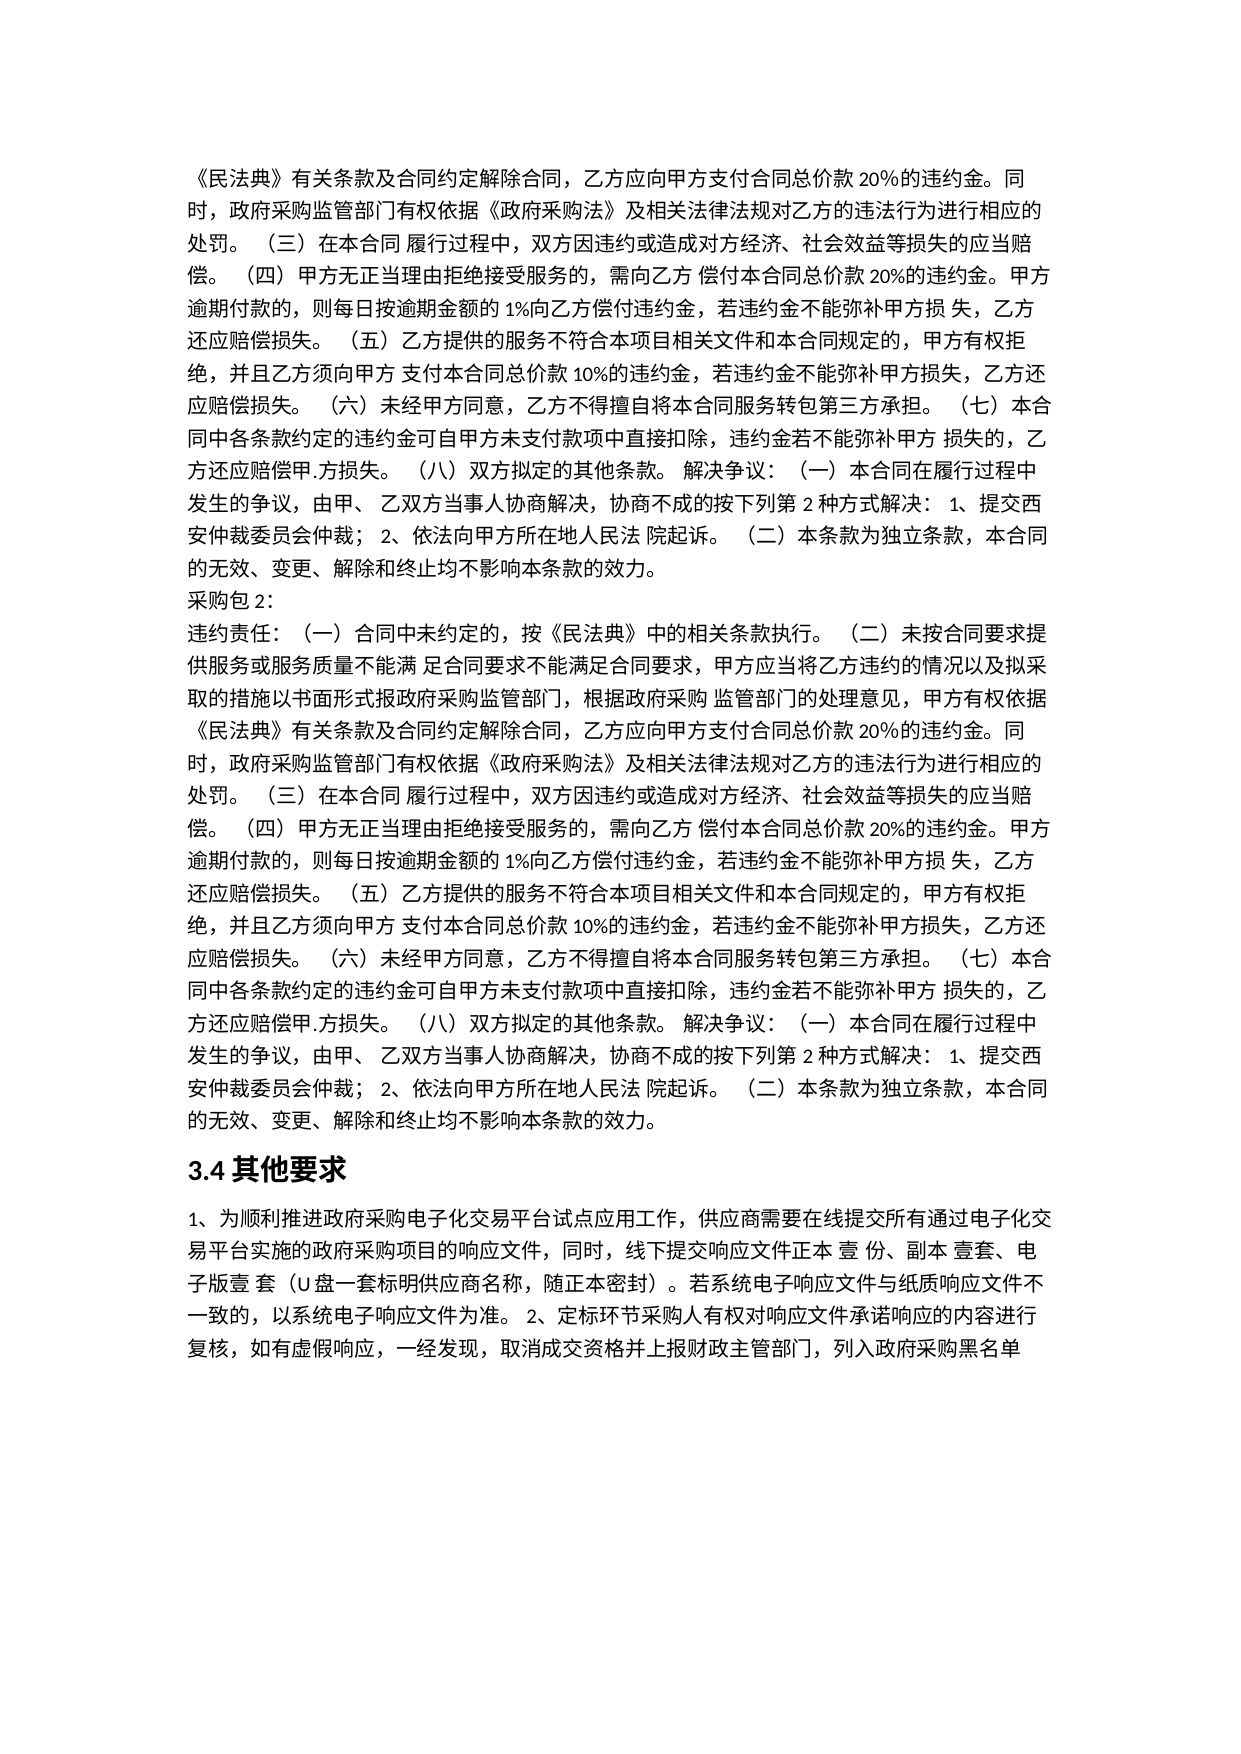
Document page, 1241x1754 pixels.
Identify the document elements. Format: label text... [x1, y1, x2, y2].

text 1、为顺利推进政府采购电子化交易平台试点应用工作，供应商需要在线提交所有通过电子化交易平台实施的政府采购项目的响应文件，同时，线下提交响应文件正本 壹 份、副本 壹套、电子版壹 套（U盘一套标明供应商名称，随正本密封）。若系统电子响应文件与纸质响应文件不一致的，以系统电子响应文件为准。 2、定标环节采购人有权对响应文件承诺响应的内容进行复核，如有虚假响应，一经发现，取消成交资格并上报财政主管部门，列入政府采购黑名单 [187, 1202, 1053, 1364]
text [187, 162, 1053, 584]
text 3.4其他要求 [187, 1137, 1053, 1202]
text 采购包2： [187, 584, 1053, 617]
